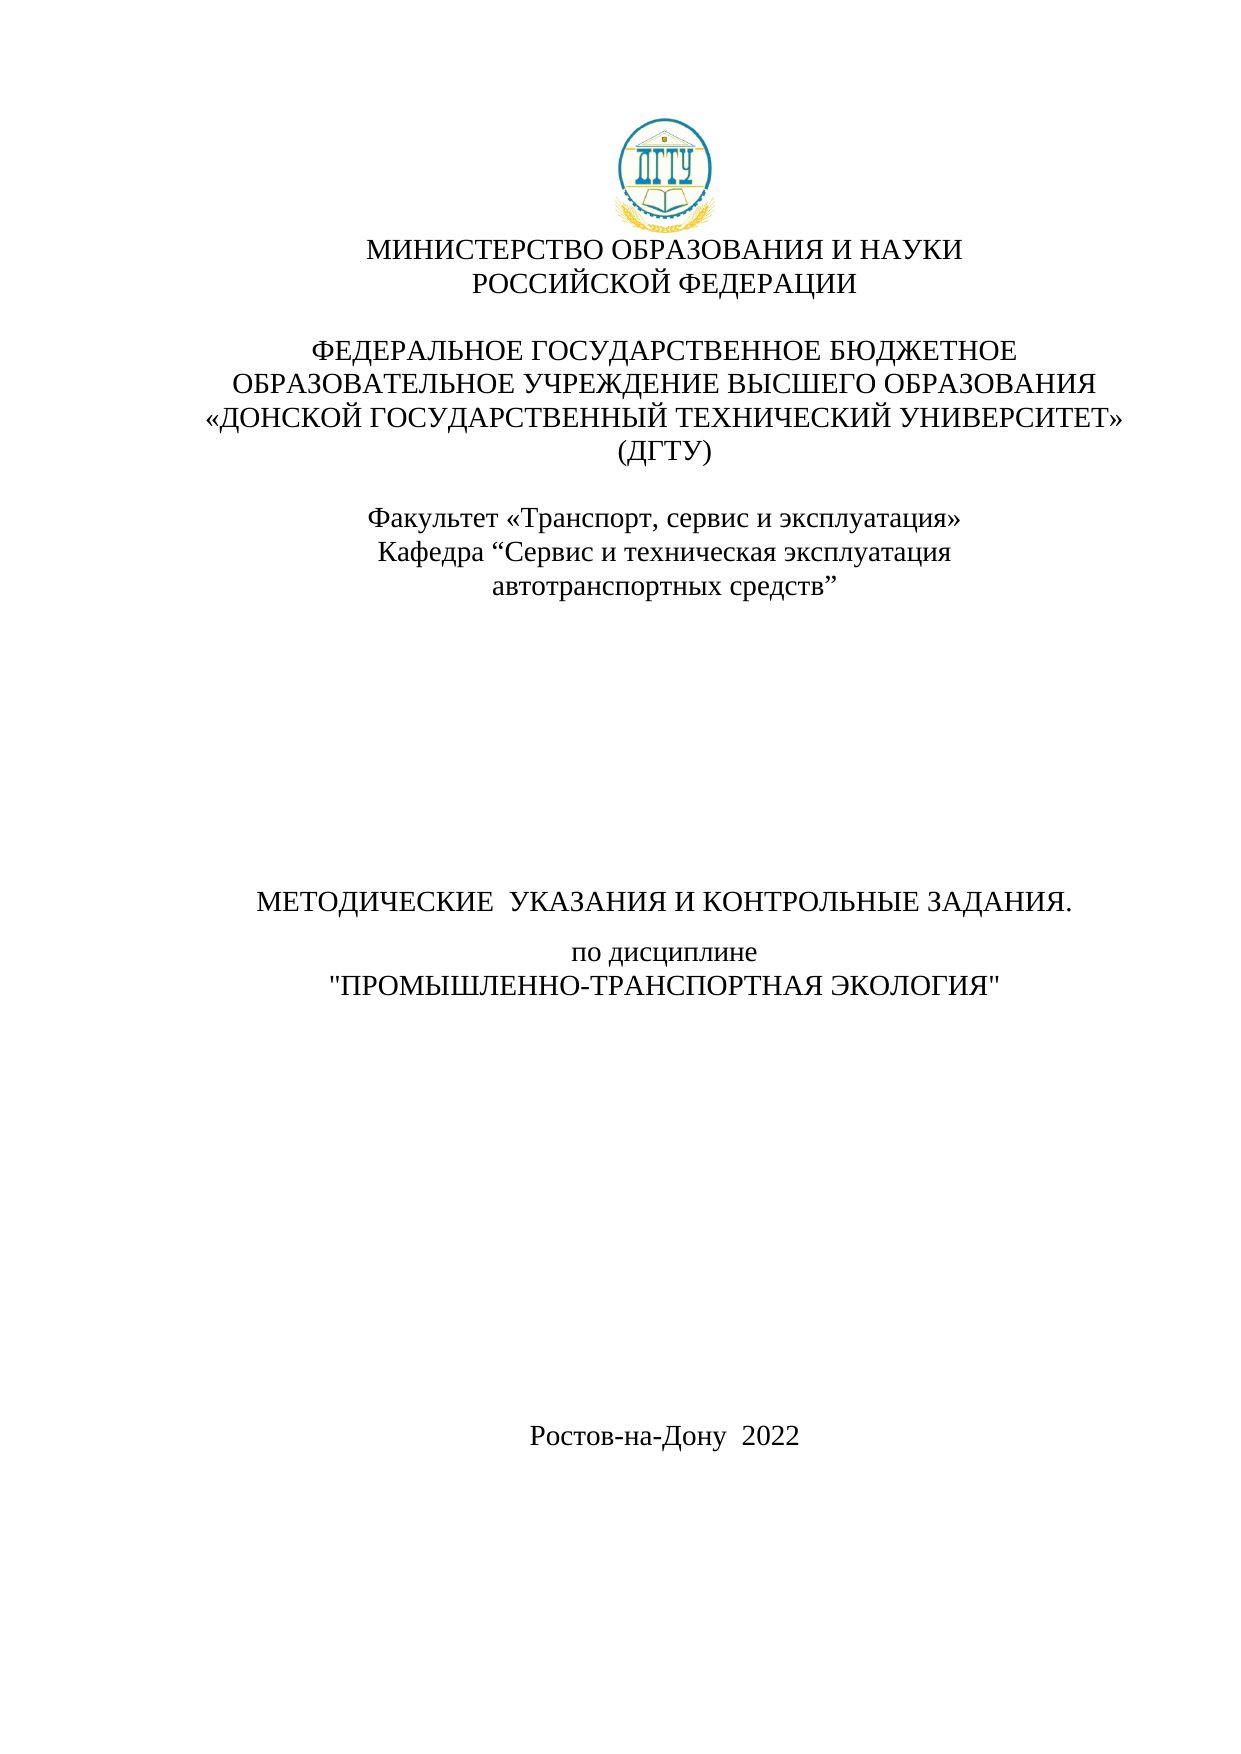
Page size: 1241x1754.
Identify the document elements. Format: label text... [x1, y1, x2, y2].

text РОССИЙСКОЙ ФЕДЕРАЦИИ [177, 266, 1152, 299]
text по дисциплине [177, 934, 1152, 968]
picture [614, 118, 715, 233]
subtitle Ростов-на-Дону 2022 [177, 1418, 1152, 1452]
text "ПРОМЫШЛЕННО-ТРАНСПОРТНАЯ ЭКОЛОГИЯ" [177, 968, 1152, 1001]
text МИНИСТЕРСТВО ОБРАЗОВАНИЯ И НАУКИ [177, 232, 1152, 266]
text автотранспортных средств” [177, 568, 1152, 601]
text ФЕДЕРАЛЬНОЕ ГОСУДАРСТВЕННОЕ бюджетное ОБРАЗОВАТЕЛЬНОЕ УЧРЕЖДЕНИЕ ВЫСШЕГО ОБРАЗОВАНИЯ «ДОНСКОЙ ГОСУДАРСТВЕННЫЙ ТЕХНИЧЕСКИЙ УНИВЕРСИТЕТ» (ДГТУ) [177, 333, 1152, 467]
text Кафедра “Сервис и техническая эксплуатация [177, 534, 1152, 568]
subtitle МЕТОДИЧЕСКИЕ УКАЗАНИЯ и контрольные задания. [177, 884, 1152, 917]
text Факультет «Транспорт, сервис и эксплуатация» [177, 501, 1152, 534]
